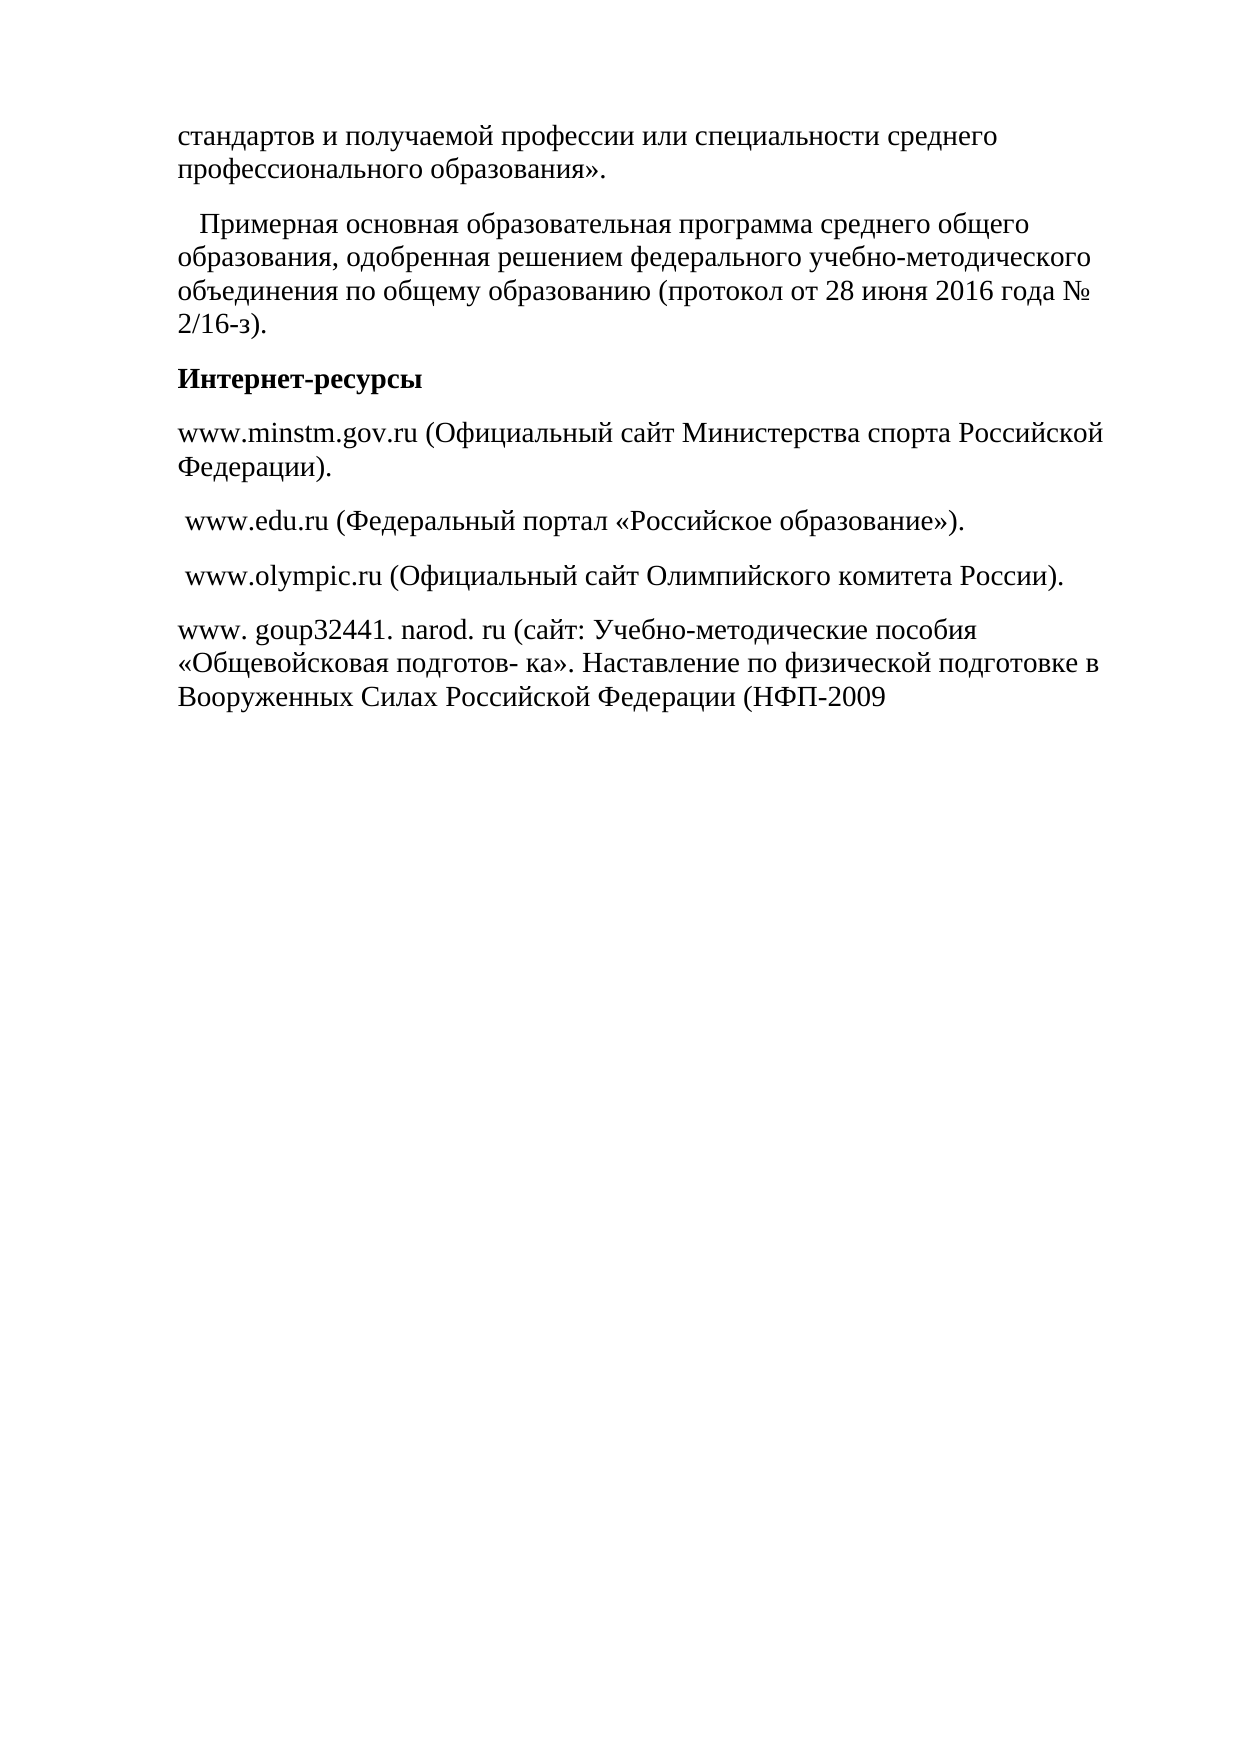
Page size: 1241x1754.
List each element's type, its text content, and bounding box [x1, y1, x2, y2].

text Примерная основная образовательная программа среднего общего образования, одобренная решением федерального учебно-методического объединения по общему образованию (протокол от 28 июня 2016 года № 2/16-з). [177, 206, 1152, 340]
text www.olympic.ru (Официальный сайт Олимпийского комитета России). [177, 558, 1152, 591]
text www.minstm.gov.ru (Официальный сайт Министерства спорта Российской Федерации). [177, 415, 1152, 482]
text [177, 118, 1152, 185]
text www. goup32441. narod. ru (сайт: Учебно-методические пособия «Общевойсковая подготов- ка». Наставление по физической подготовке в Вооруженных Силах Российской Федерации (НФП-2009 [177, 612, 1152, 713]
text www.edu.ru (Федеральный портал «Российское образование»). [177, 503, 1152, 537]
text Интернет-ресурсы [177, 361, 1152, 394]
